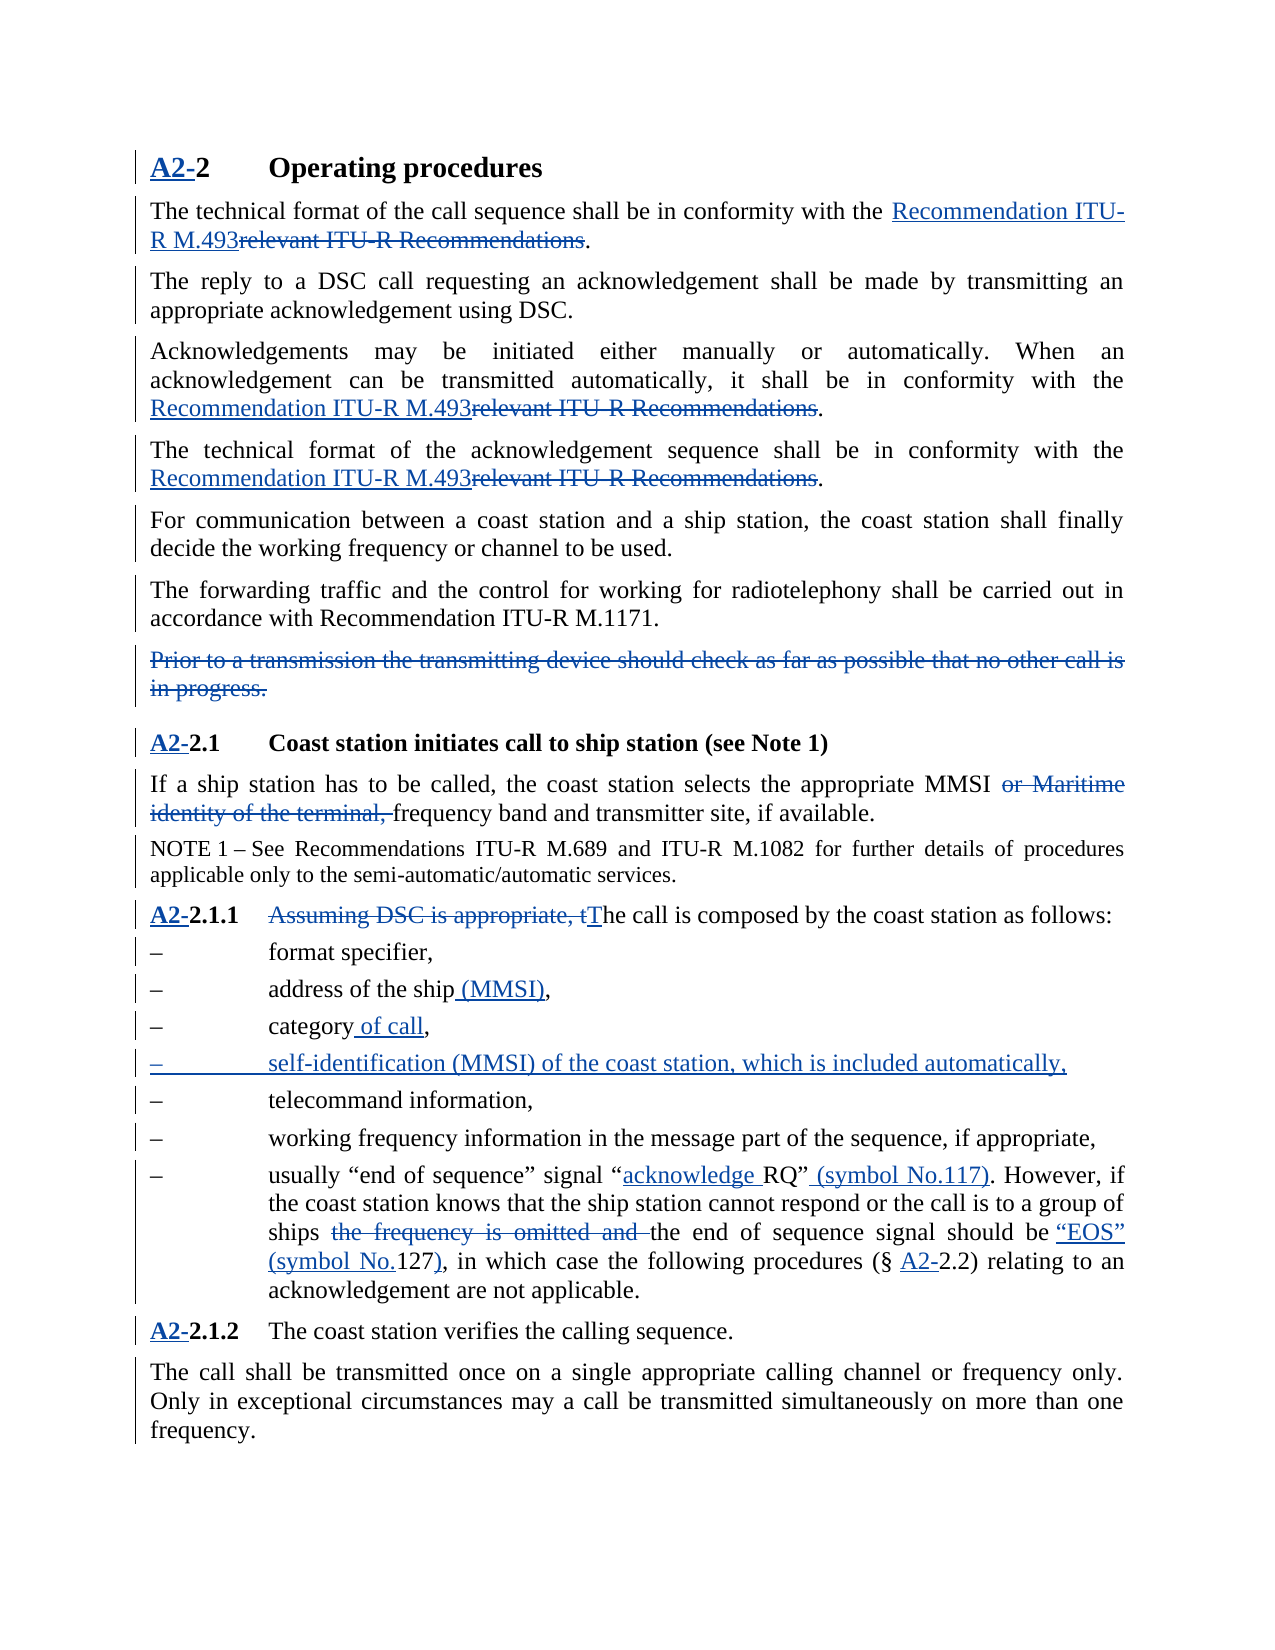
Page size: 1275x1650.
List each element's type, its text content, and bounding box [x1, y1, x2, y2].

text For communication between a coast station and a ship station, the coast station shall finally decide the working frequency or channel to be used. [150, 505, 1125, 562]
text NOTE 1 – See Recommendations ITU-R M.689 and ITU-R M.1082 for further details of procedures applicable only to the semi-automatic/automatic services. [150, 835, 1125, 888]
text – usually “end of sequence” signal “RQ”. However, if the coast station knows that the ship station cannot respond or the call is to a group of ships the end of sequence signal should be 127, in which case the following procedures (§ 2.2) relating to an acknowledgement are not applicable. [150, 1160, 1125, 1303]
text If a ship station has to be called, the coast station selects the appropriate MMSI frequency band and transmitter site, if available. [150, 769, 1125, 827]
text Acknowledgements may be initiated either manually or automatically. When an acknowledgement can be transmitted automatically, it shall be in conformity with the . [150, 336, 1125, 422]
text – category, [150, 1011, 1125, 1040]
text The technical format of the call sequence shall be in conformity with the . [150, 196, 1125, 253]
text The reply to a DSC call requesting an acknowledgement shall be made by transmitting an appropriate acknowledgement using DSC. [150, 266, 1125, 323]
subtitle 2.1 Coast station initiates call to ship station (see Note 1) [150, 728, 1125, 757]
text – address of the ship, [150, 974, 1125, 1003]
text 2.1.1 he call is composed by the coast station as follows: [150, 900, 1125, 929]
text The forwarding traffic and the control for working for radiotelephony shall be carried out in accordance with Recommendation ITU-R M.1171. [150, 575, 1125, 632]
text 2.1.2 The coast station verifies the calling sequence. [150, 1316, 1125, 1345]
text The call shall be transmitted once on a single appropriate calling channel or frequency only. Only in exceptional circumstances may a call be transmitted simultaneously on more than one frequency. [150, 1357, 1125, 1443]
text – format specifier, [150, 937, 1125, 966]
text – telecommand information, [150, 1086, 1125, 1114]
text The technical format of the acknowledgement sequence shall be in conformity with the . [150, 435, 1125, 492]
subtitle 2 Operating procedures [150, 150, 1125, 183]
text – working frequency information in the message part of the sequence, if appropriate, [150, 1123, 1125, 1151]
